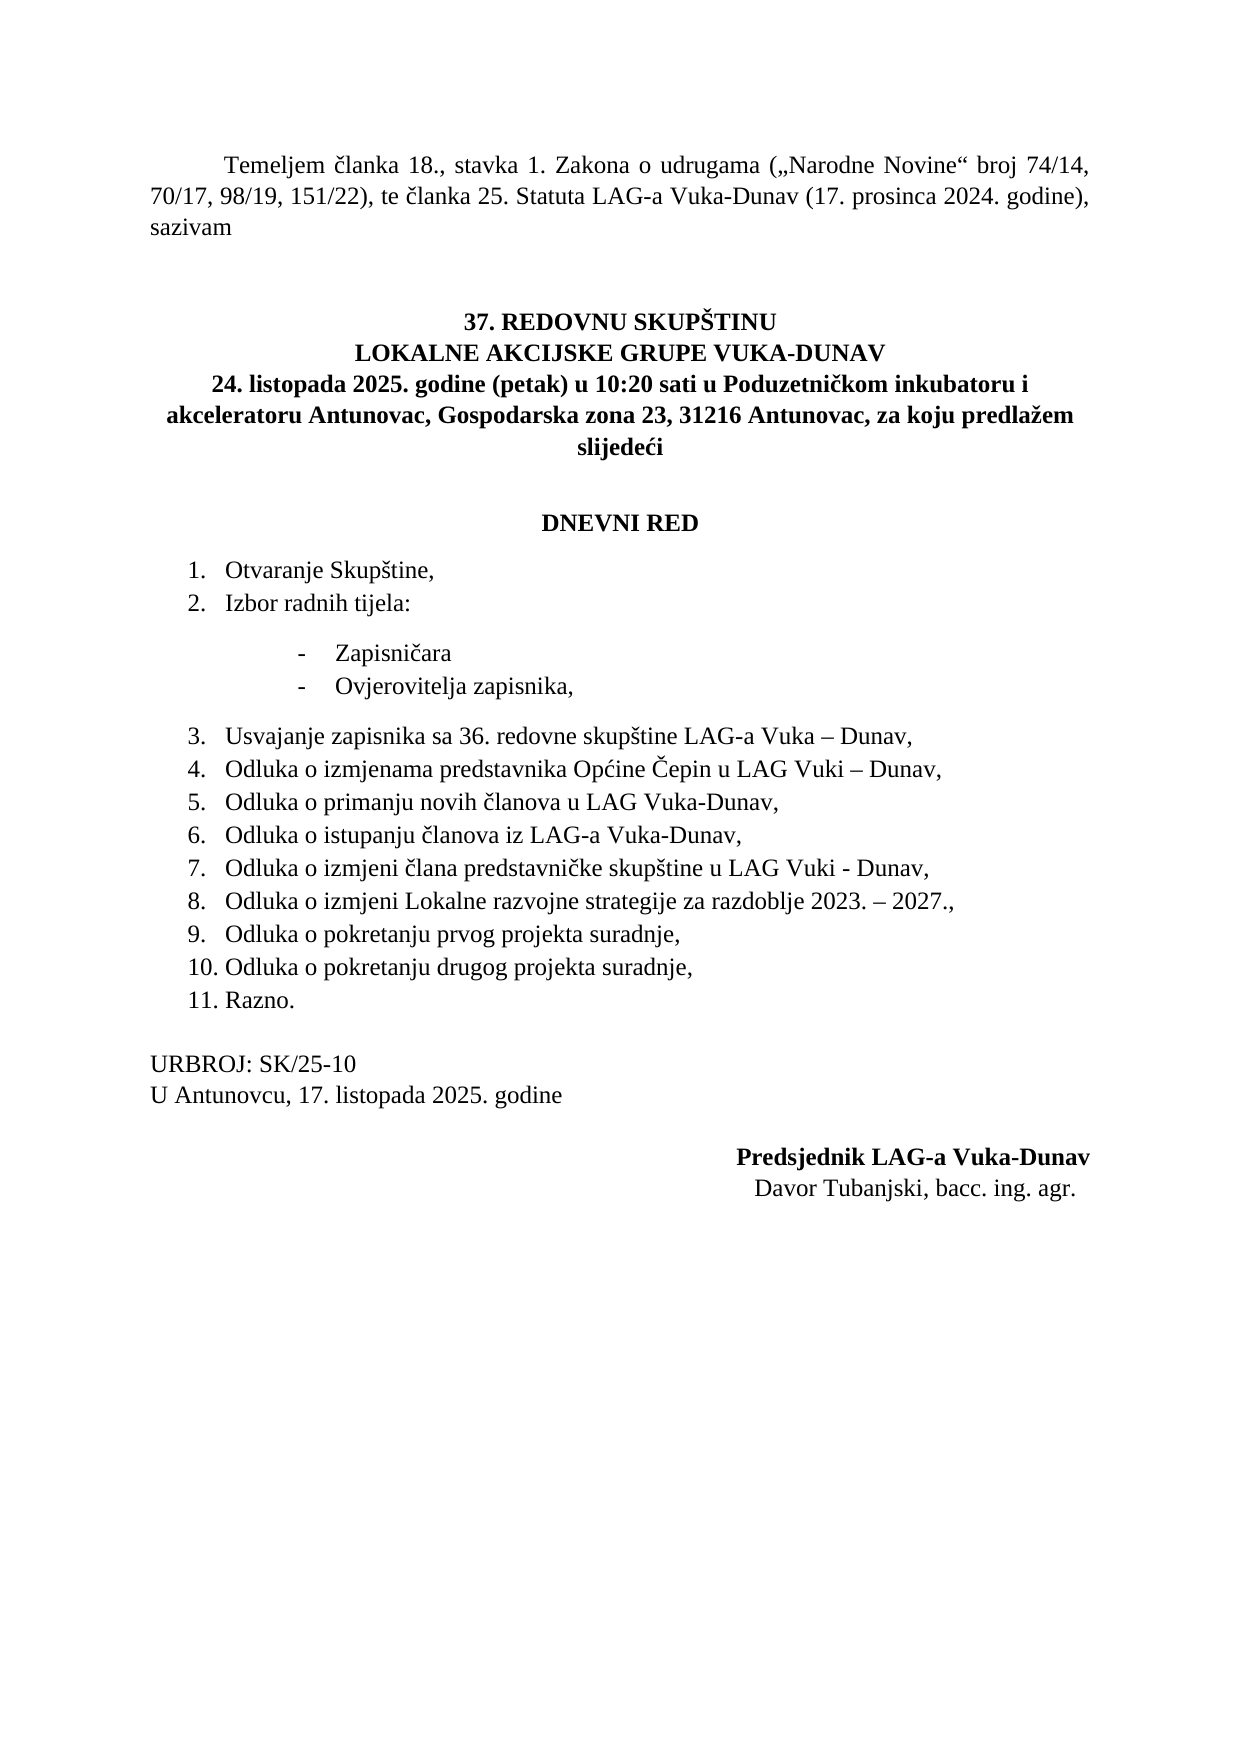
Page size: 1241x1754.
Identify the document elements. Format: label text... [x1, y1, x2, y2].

list Otvaranje Skupštine, [187, 556, 1090, 584]
list Odluka o pokretanju prvog projekta suradnje, [187, 919, 1090, 948]
text LOKALNE AKCIJSKE GRUPE VUKA-DUNAV [150, 338, 1090, 367]
text DNEVNI RED [150, 508, 1090, 537]
list Odluka o izmjeni Lokalne razvojne strategije za razdoblje 2023. – 2027., [187, 886, 1090, 915]
list Odluka o izmjenama predstavnika Općine Čepin u LAG Vuki – Dunav, [187, 754, 1090, 783]
text Davor Tubanjski, bacc. ing. agr. [666, 1173, 1090, 1202]
text 37. REDOVNU SKUPŠTINU [150, 307, 1090, 336]
text U Antunovcu, 17. listopada 2025. godine [150, 1080, 1090, 1109]
text 24. listopada 2025. godine (petak) u 10:20 sati u Poduzetničkom inkubatoru i akceleratoru Antunovac, Gospodarska zona 23, 31216 Antunovac, za koju predlažem slijedeći [150, 369, 1090, 460]
list Ovjerovitelja zapisnika, [297, 671, 1090, 700]
list Odluka o primanju novih članova u LAG Vuka-Dunav, [187, 787, 1090, 816]
text URBROJ: SK/25-10 [150, 1049, 1090, 1078]
list Izbor radnih tijela: [187, 588, 1090, 617]
text Temeljem članka 18., stavka 1. Zakona o udrugama („Narodne Novine“ broj 74/14, 70/17, 98/19, 151/22), te članka 25. Statuta LAG-a Vuka-Dunav (17. prosinca 2024. godine), sazivam [150, 150, 1090, 241]
list Odluka o istupanju članova iz LAG-a Vuka-Dunav, [187, 820, 1090, 849]
list Usvajanje zapisnika sa 36. redovne skupštine LAG-a Vuka – Dunav, [187, 721, 1090, 750]
list Razno. [187, 985, 1090, 1014]
list Odluka o izmjeni člana predstavničke skupštine u LAG Vuki - Dunav, [187, 853, 1090, 882]
list Odluka o pokretanju drugog projekta suradnje, [187, 952, 1090, 981]
list Zapisničara [297, 638, 1090, 667]
text Predsjednik LAG-a Vuka-Dunav [150, 1142, 1090, 1171]
